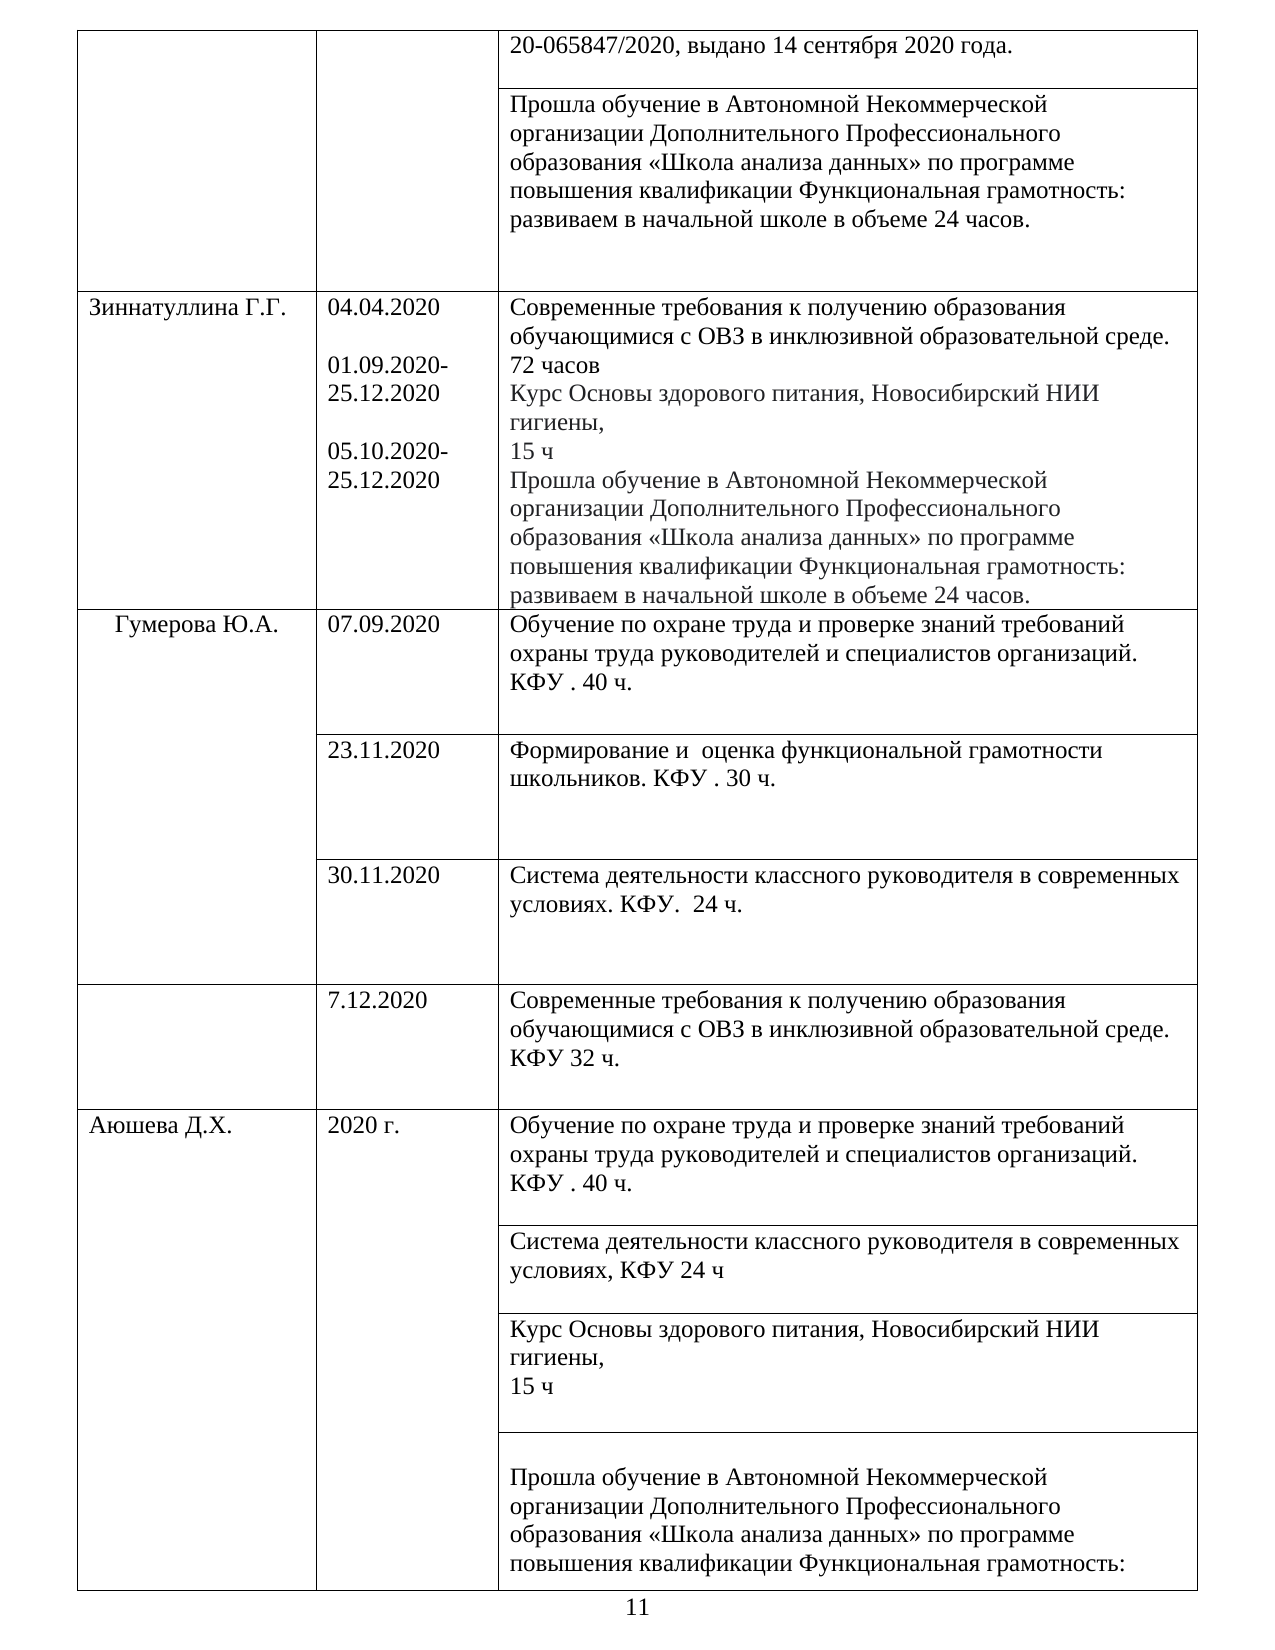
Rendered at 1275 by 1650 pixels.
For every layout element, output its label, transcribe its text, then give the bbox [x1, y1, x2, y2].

table_cell Обучение по охране труда и проверке знаний требований охраны труда руководителей и специалистов организаций. КФУ . 40 ч. [499, 1110, 1197, 1225]
table_cell Обучение по охране труда и проверке знаний требований охраны труда руководителей и специалистов организаций. КФУ . 40 ч. [499, 610, 1197, 734]
table_cell 7.12.2020 [317, 985, 498, 1109]
table_cell 07.09.2020 [317, 610, 498, 734]
table_cell 04.04.2020 01.09.2020-25.12.2020 05.10.2020-25.12.2020 [317, 292, 498, 608]
table_cell Гумерова Ю.А. [78, 610, 316, 984]
table_cell Современные требования к получению образования обучающимися с ОВЗ в инклюзивной образовательной среде. 72 часов Курс Основы здорового питания, Новосибирский НИИ гигиены, 15 ч Прошла обучение в Автономной Некоммерческой организации Дополнительного Профессионального образования «Школа анализа данных» по программе повышения квалификации Функциональная грамотность: развиваем в начальной школе в объеме 24 часов. [499, 292, 1197, 608]
table_cell 30.11.2020 [317, 860, 498, 984]
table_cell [499, 31, 1197, 88]
table_cell Зиннатуллина Г.Г. [78, 292, 316, 608]
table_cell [499, 1433, 1197, 1590]
table_cell [78, 985, 316, 1109]
table_cell Прошла обучение в Автономной Некоммерческой организации Дополнительного Профессионального образования «Школа анализа данных» по программе повышения квалификации Функциональная грамотность: развиваем в начальной школе в объеме 24 часов. [499, 89, 1197, 291]
table_cell Курс Основы здорового питания, Новосибирский НИИ гигиены, 15 ч [499, 1314, 1197, 1432]
table_cell Система деятельности классного руководителя в современных условиях, КФУ 24 ч [499, 1226, 1197, 1313]
table_cell Формирование и оценка функциональной грамотности школьников. КФУ . 30 ч. [499, 735, 1197, 859]
table_cell Аюшева Д.Х. [78, 1110, 316, 1590]
table_cell 23.11.2020 [317, 735, 498, 859]
table_cell Система деятельности классного руководителя в современных условиях. КФУ. 24 ч. [499, 860, 1197, 984]
table_cell 2020 г. [317, 1110, 498, 1590]
table_cell Современные требования к получению образования обучающимися с ОВЗ в инклюзивной образовательной среде. КФУ 32 ч. [499, 985, 1197, 1109]
